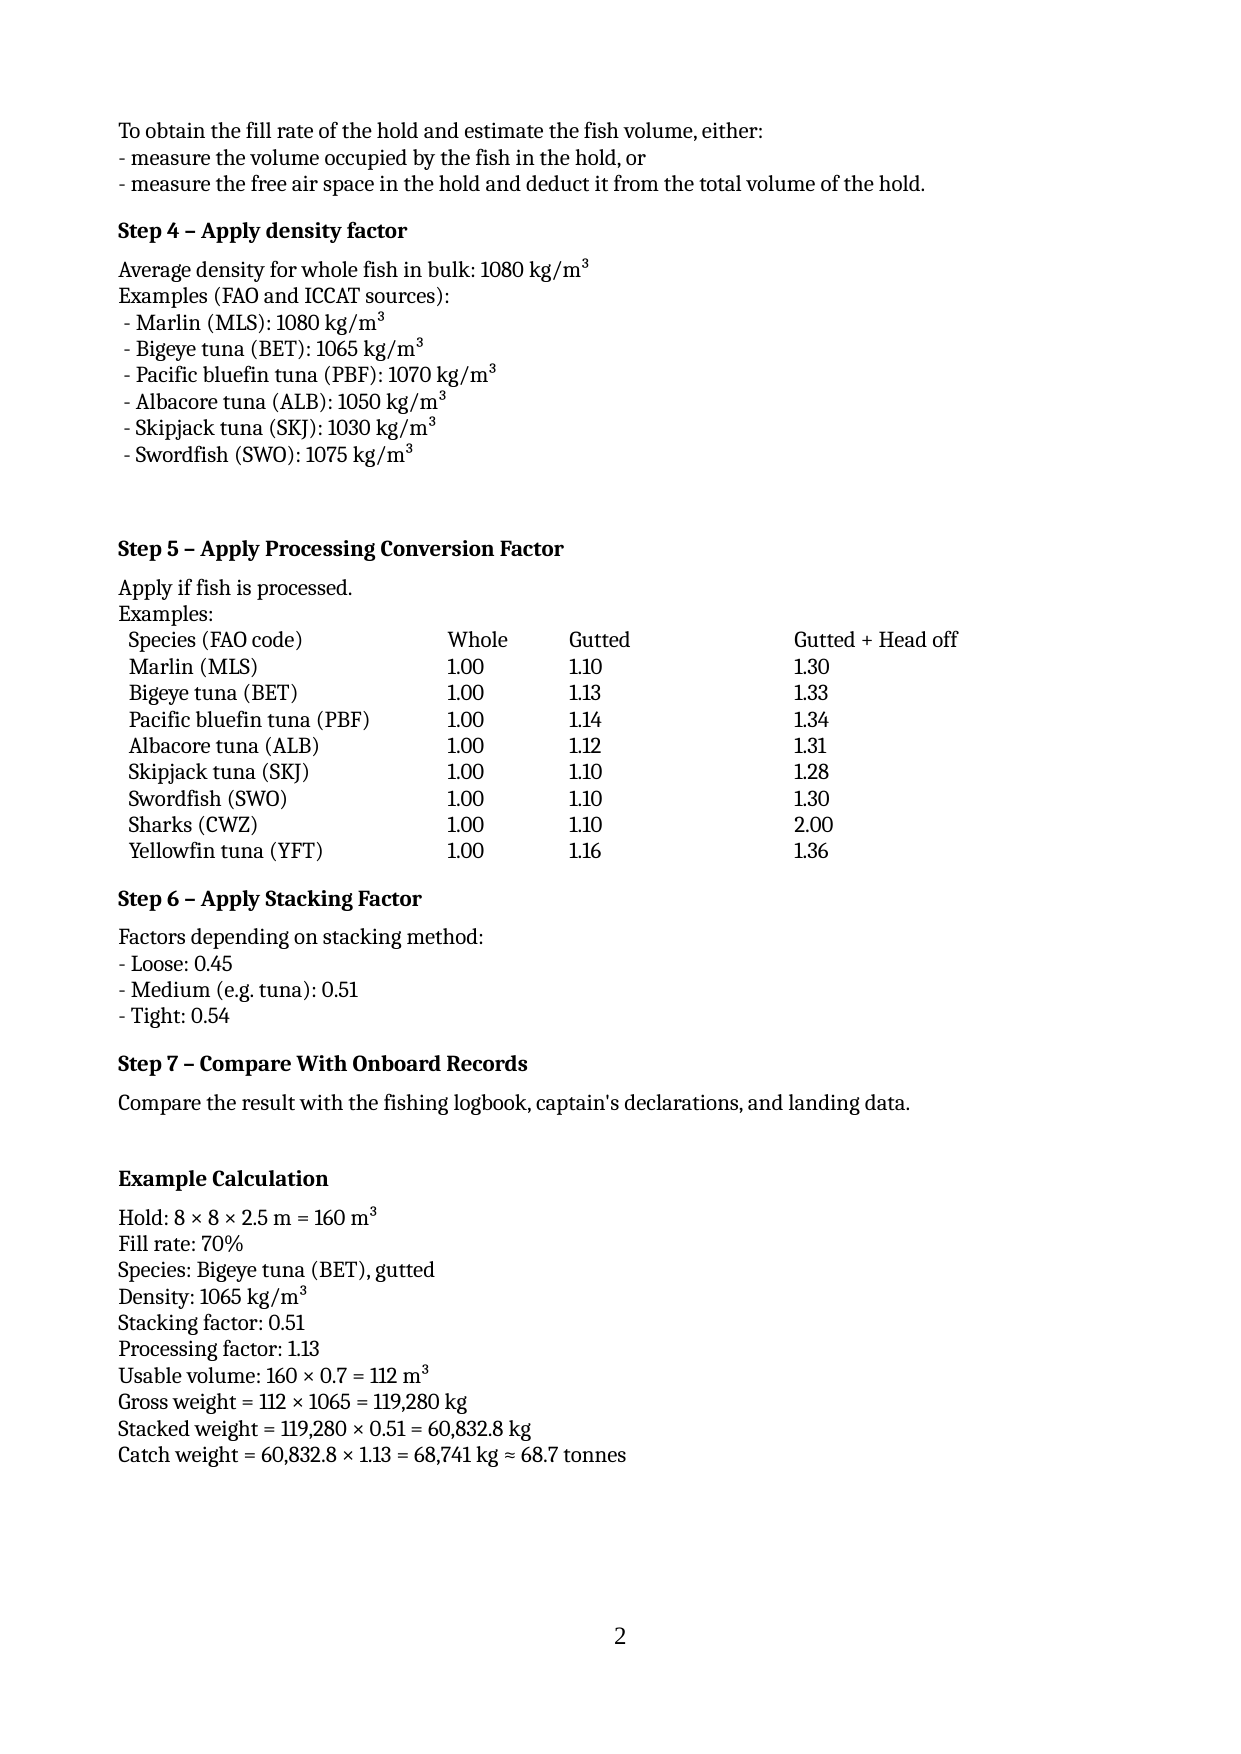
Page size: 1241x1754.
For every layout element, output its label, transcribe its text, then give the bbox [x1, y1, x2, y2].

text Factors depending on stacking method: [118, 924, 1122, 951]
table_cell 1.33 [783, 680, 1007, 706]
text - Skipjack tuna (SKJ): 1030 kg/m³ [118, 415, 1122, 441]
text - Tight: 0.54 [118, 1003, 1122, 1029]
table_cell 1.00 [436, 706, 558, 733]
table_cell Swordfish (SWO) [117, 785, 436, 812]
table_header Species (FAO code) [117, 627, 436, 654]
subtitle Step 6 – Apply Stacking Factor [118, 885, 1122, 912]
table_cell 1.36 [783, 838, 1007, 864]
table_cell 1.00 [436, 812, 558, 838]
text Hold: 8 × 8 × 2.5 m = 160 m³ Fill rate: 70% Species: Bigeye tuna (BET), gutted Density: 1065 kg/m³ Stacking factor: 0.51 Processing factor: 1.13 [118, 1204, 1122, 1363]
table_cell 2.00 [783, 812, 1007, 838]
table_cell 1.13 [558, 680, 783, 706]
table_header Gutted [558, 627, 783, 654]
table_cell 1.00 [436, 680, 558, 706]
table_cell 1.34 [783, 706, 1007, 733]
text Examples: [118, 601, 1122, 627]
table_cell 1.00 [436, 733, 558, 759]
subtitle Step 5 – Apply Processing Conversion Factor [118, 536, 1122, 562]
text - Albacore tuna (ALB): 1050 kg/m³ [118, 389, 1122, 415]
text - measure the free air space in the hold and deduct it from the total volume of the hold. [118, 171, 1122, 197]
table_cell Pacific bluefin tuna (PBF) [117, 706, 436, 733]
table_cell Skipjack tuna (SKJ) [117, 759, 436, 785]
table_cell Albacore tuna (ALB) [117, 733, 436, 759]
table_cell 1.10 [558, 759, 783, 785]
table_header Whole [436, 627, 558, 654]
text - Pacific bluefin tuna (PBF): 1070 kg/m³ [118, 362, 1122, 389]
subtitle Example Calculation [118, 1166, 1122, 1192]
table_cell 1.12 [558, 733, 783, 759]
table_cell 1.30 [783, 785, 1007, 812]
text Examples (FAO and ICCAT sources): [118, 283, 1122, 309]
table_cell 1.31 [783, 733, 1007, 759]
table_cell 1.10 [558, 785, 783, 812]
text - Loose: 0.45 [118, 951, 1122, 977]
table_cell Marlin (MLS) [117, 654, 436, 680]
text - Marlin (MLS): 1080 kg/m³ [118, 309, 1122, 336]
subtitle Step 4 – Apply density factor [118, 218, 1122, 244]
subtitle Step 7 – Compare With Onboard Records [118, 1050, 1122, 1077]
table_cell Sharks (CWZ) [117, 812, 436, 838]
table_cell 1.16 [558, 838, 783, 864]
table_cell 1.14 [558, 706, 783, 733]
text - Swordfish (SWO): 1075 kg/m³ [118, 441, 1122, 468]
table_cell 1.00 [436, 838, 558, 864]
table_cell 1.10 [558, 812, 783, 838]
table_cell 1.30 [783, 654, 1007, 680]
table_cell 1.00 [436, 654, 558, 680]
text To obtain the fill rate of the hold and estimate the fish volume, either: [118, 118, 1122, 144]
text Apply if fish is processed. [118, 574, 1122, 601]
table_header Gutted + Head off [783, 627, 1007, 654]
table_cell 1.00 [436, 785, 558, 812]
table_cell 1.00 [436, 759, 558, 785]
text Usable volume: 160 × 0.7 = 112 m³ Gross weight = 112 × 1065 = 119,280 kg Stacked weight = 119,280 × 0.51 = 60,832.8 kg Catch weight = 60,832.8 × 1.13 = 68,741 kg ≈ 68.7 tonnes [118, 1363, 1122, 1468]
text - Bigeye tuna (BET): 1065 kg/m³ [118, 336, 1122, 362]
table_cell 1.10 [558, 654, 783, 680]
table_cell Yellowfin tuna (YFT) [117, 838, 436, 864]
table_cell 1.28 [783, 759, 1007, 785]
text Compare the result with the fishing logbook, captain's declarations, and landing data. [118, 1089, 1122, 1116]
text - measure the volume occupied by the fish in the hold, or [118, 144, 1122, 171]
table_cell Bigeye tuna (BET) [117, 680, 436, 706]
text - Medium (e.g. tuna): 0.51 [118, 977, 1122, 1003]
text Average density for whole fish in bulk: 1080 kg/m³ [118, 257, 1122, 283]
